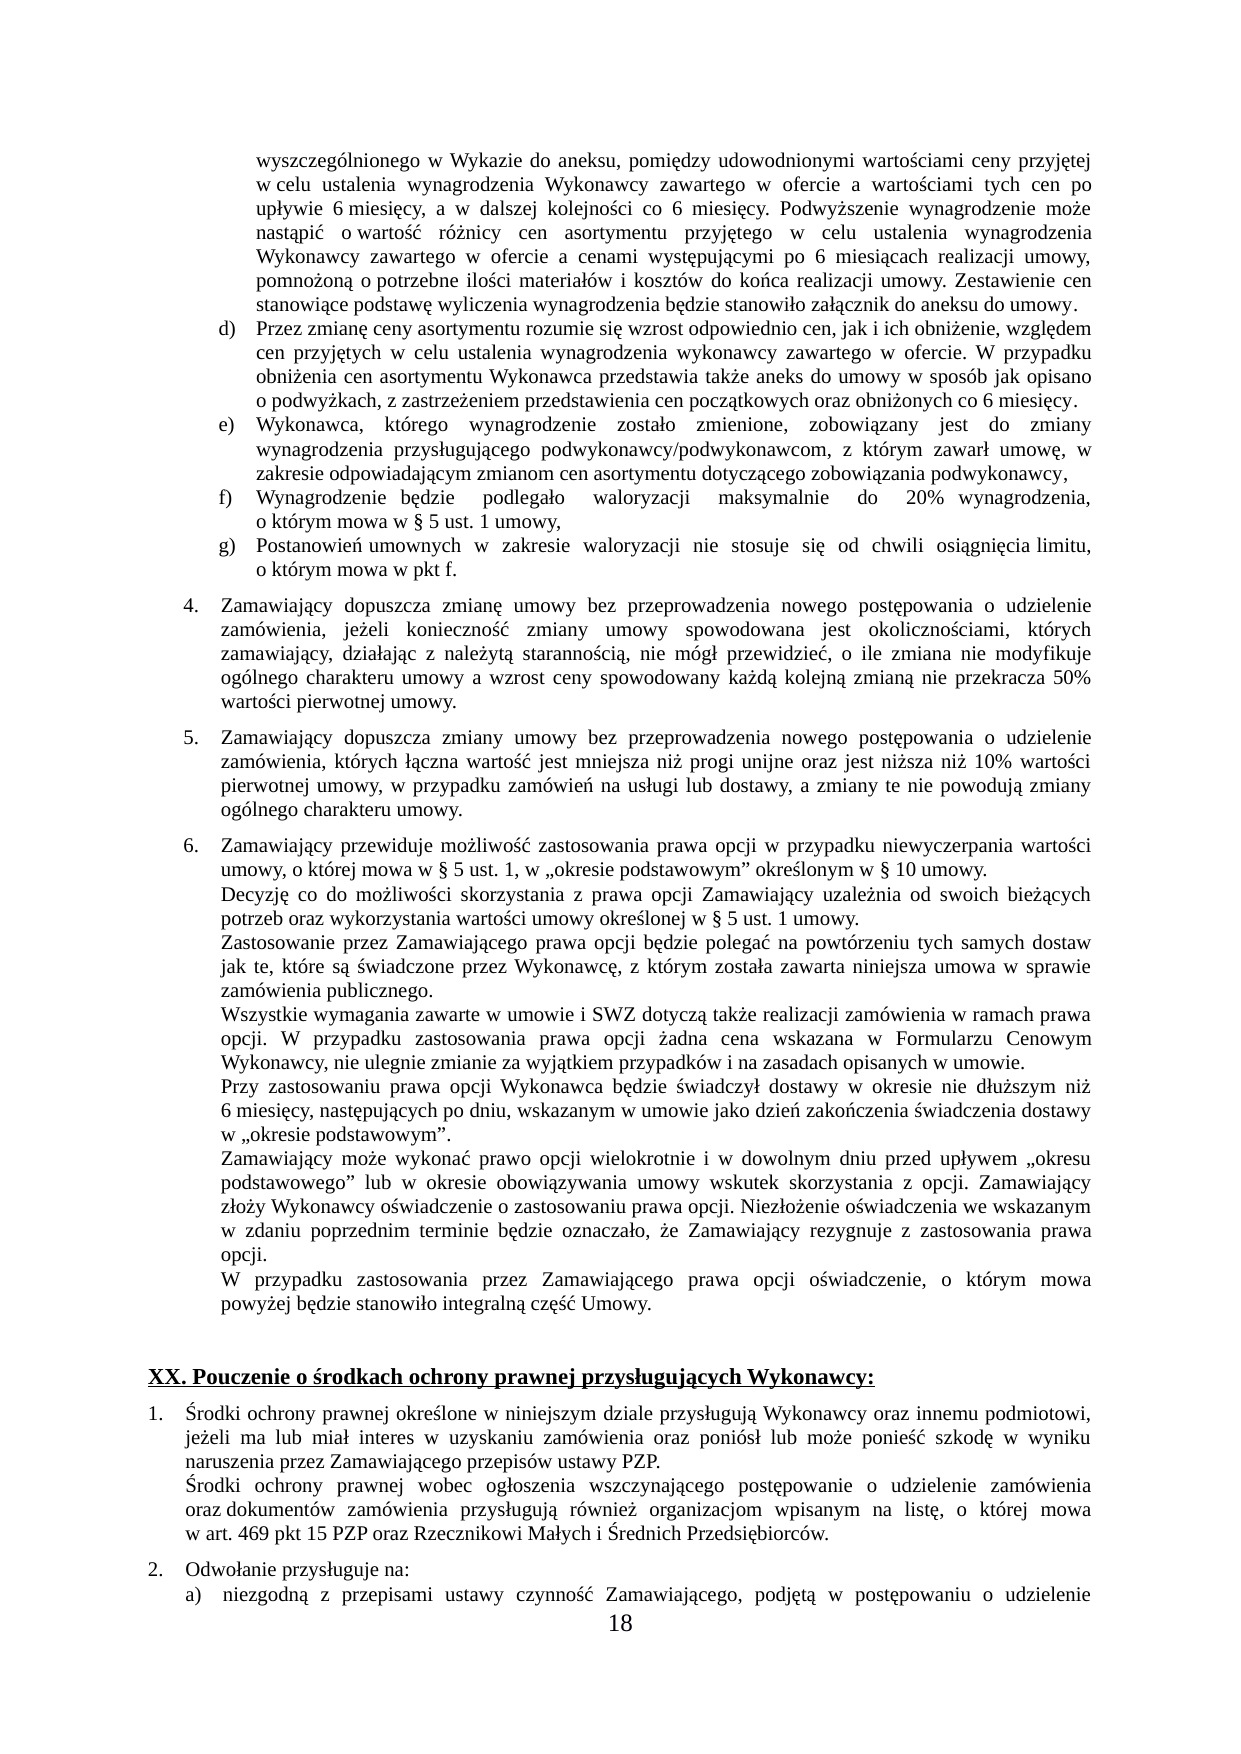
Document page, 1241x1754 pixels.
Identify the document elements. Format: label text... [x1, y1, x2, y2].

list Zamawiający przewiduje możliwość zastosowania prawa opcji w przypadku niewyczerpania wartości umowy, o której mowa w § 5 ust. 1, w „okresie podstawowym” określonym w § 10 umowy. [183, 833, 1092, 881]
list Postanowień umownych w zakresie waloryzacji nie stosuje się od chwili osiągnięcia limitu, o którym mowa w pkt f. [218, 533, 1092, 581]
list Zamawiający dopuszcza zmiany umowy bez przeprowadzenia nowego postępowania o udzielenie zamówienia, których łączna wartość jest mniejsza niż progi unijne oraz jest niższa niż 10% wartości pierwotnej umowy, w przypadku zamówień na usługi lub dostawy, a zmiany te nie powodują zmiany ogólnego charakteru umowy. [183, 725, 1092, 821]
text W przypadku zastosowania przez Zamawiającego prawa opcji oświadczenie, o którym mowa powyżej będzie stanowiło integralną część Umowy. [221, 1266, 1092, 1314]
list Wykonawca, którego wynagrodzenie zostało zmienione, zobowiązany jest do zmiany wynagrodzenia przysługującego podwykonawcy/podwykonawcom, z którym zawarł umowę, w zakresie odpowiadającym zmianom cen asortymentu dotyczącego zobowiązania podwykonawcy, [218, 412, 1092, 484]
list Odwołanie przysługuje na: [148, 1557, 1092, 1581]
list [185, 1581, 1092, 1606]
text Środki ochrony prawnej wobec ogłoszenia wszczynającego postępowanie o udzielenie zamówienia oraz dokumentów zamówienia przysługują również organizacjom wpisanym na listę, o której mowa w art. 469 pkt 15 PZP oraz Rzecznikowi Małych i Średnich Przedsiębiorców. [185, 1473, 1092, 1545]
list Zamawiający dopuszcza zmianę umowy bez przeprowadzenia nowego postępowania o udzielenie zamówienia, jeżeli konieczność zmiany umowy spowodowana jest okolicznościami, których zamawiający, działając z należytą starannością, nie mógł przewidzieć, o ile zmiana nie modyfikuje ogólnego charakteru umowy a wzrost ceny spowodowany każdą kolejną zmianą nie przekracza 50% wartości pierwotnej umowy. [183, 593, 1092, 713]
text Wszystkie wymagania zawarte w umowie i SWZ dotyczą także realizacji zamówienia w ramach prawa opcji. W przypadku zastosowania prawa opcji żadna cena wskazana w Formularzu Cenowym Wykonawcy, nie ulegnie zmianie za wyjątkiem przypadków i na zasadach opisanych w umowie. [221, 1002, 1092, 1074]
list Środki ochrony prawnej określone w niniejszym dziale przysługują Wykonawcy oraz innemu podmiotowi, jeżeli ma lub miał interes w uzyskaniu zamówienia oraz poniósł lub może ponieść szkodę w wyniku naruszenia przez Zamawiającego przepisów ustawy PZP. [148, 1401, 1092, 1473]
text Zastosowanie przez Zamawiającego prawa opcji będzie polegać na powtórzeniu tych samych dostaw jak te, które są świadczone przez Wykonawcę, z którym została zawarta niniejsza umowa w sprawie zamówienia publicznego. [221, 929, 1092, 1002]
text Zamawiający może wykonać prawo opcji wielokrotnie i w dowolnym dniu przed upływem „okresu podstawowego” lub w okresie obowiązywania umowy wskutek skorzystania z opcji. Zamawiający złoży Wykonawcy oświadczenie o zastosowaniu prawa opcji. Niezłożenie oświadczenia we wskazanym w zdaniu poprzednim terminie będzie oznaczało, że Zamawiający rezygnuje z zastosowania prawa opcji. [221, 1146, 1092, 1266]
list Przez zmianę ceny asortymentu rozumie się wzrost odpowiednio cen, jak i ich obniżenie, względem cen przyjętych w celu ustalenia wynagrodzenia wykonawcy zawartego w ofercie. W przypadku obniżenia cen asortymentu Wykonawca przedstawia także aneks do umowy w sposób jak opisano o podwyżkach, z zastrzeżeniem przedstawienia cen początkowych oraz obniżonych co 6 miesięcy. [218, 316, 1092, 412]
text XX. Pouczenie o środkach ochrony prawnej przysługujących Wykonawcy: [148, 1363, 1092, 1389]
list Wynagrodzenie będzie podlegało waloryzacji maksymalnie do 20% wynagrodzenia, o którym mowa w § 5 ust. 1 umowy, [218, 484, 1092, 533]
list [218, 148, 1092, 316]
text Przy zastosowaniu prawa opcji Wykonawca będzie świadczył dostawy w okresie nie dłuższym niż 6 miesięcy, następujących po dniu, wskazanym w umowie jako dzień zakończenia świadczenia dostawy w „okresie podstawowym”. [221, 1074, 1092, 1146]
text Decyzję co do możliwości skorzystania z prawa opcji Zamawiający uzależnia od swoich bieżących potrzeb oraz wykorzystania wartości umowy określonej w § 5 ust. 1 umowy. [221, 881, 1092, 929]
